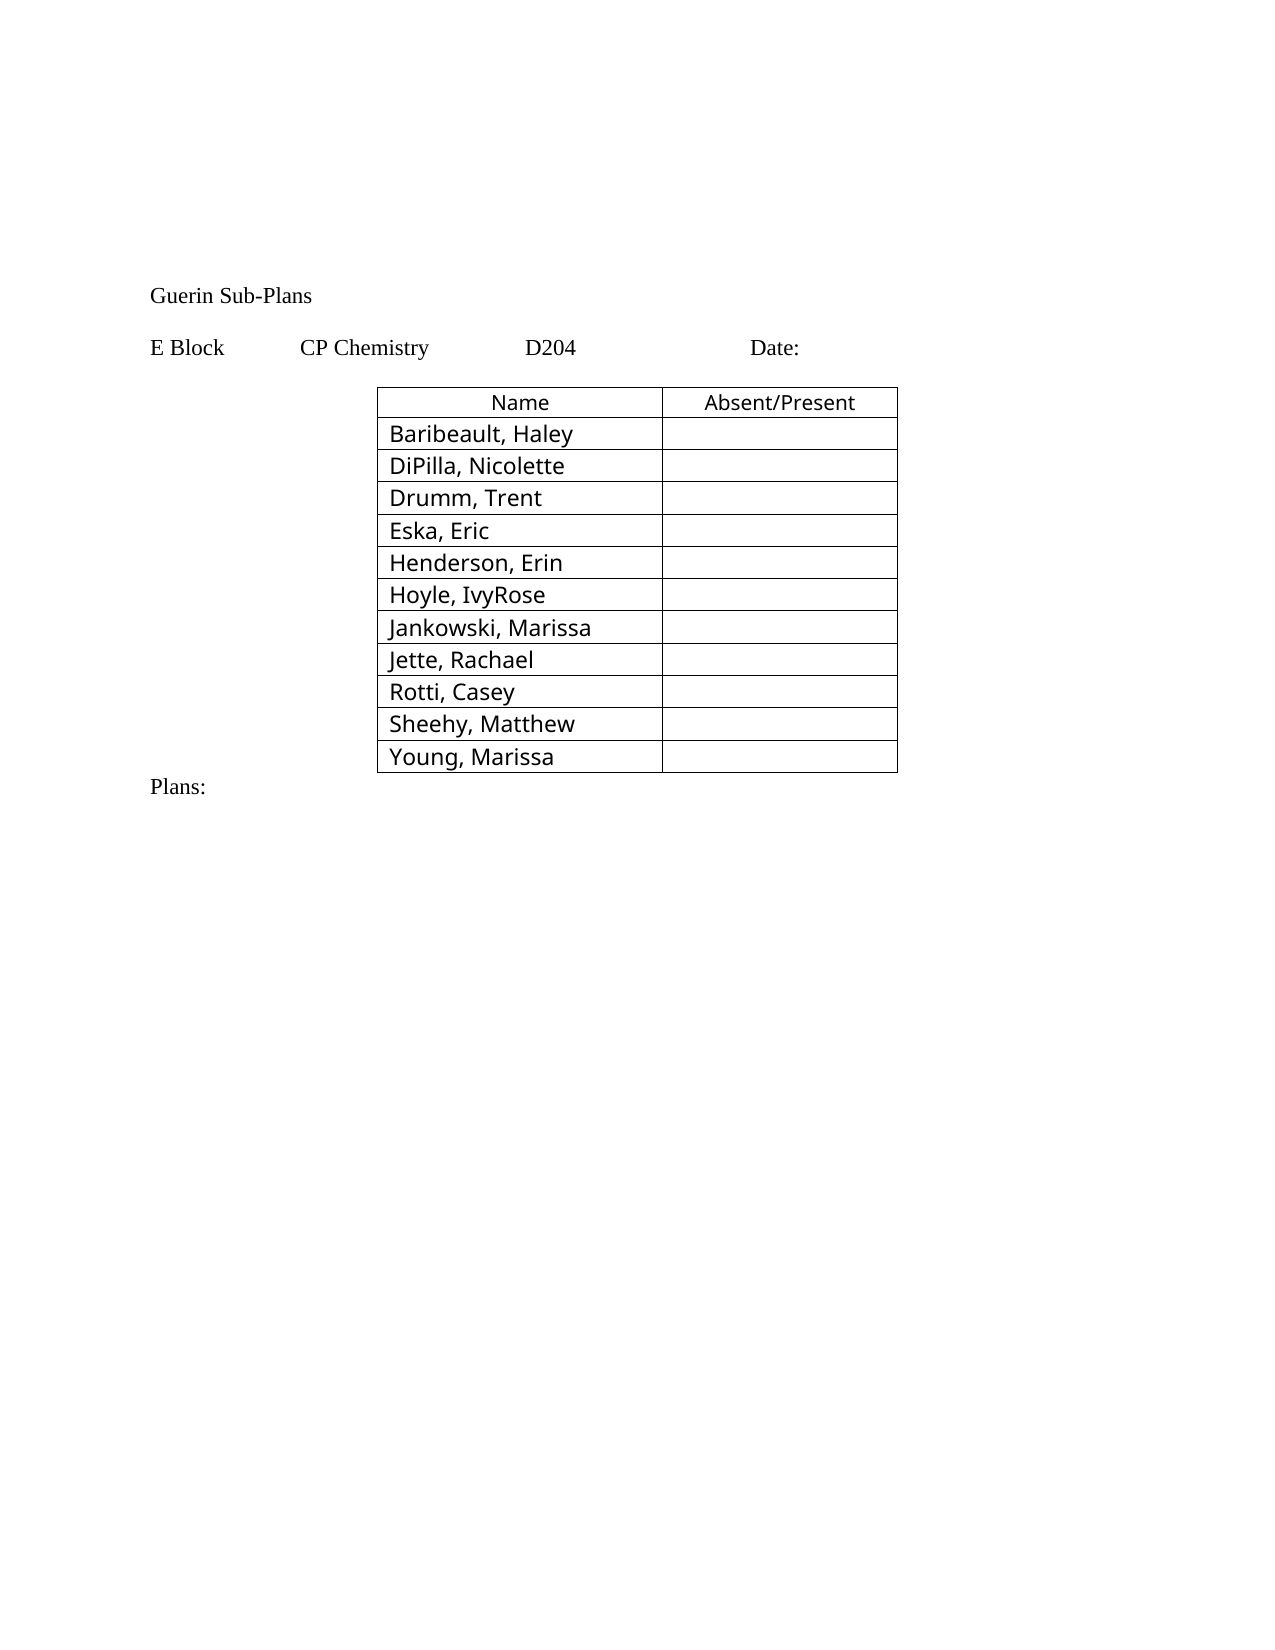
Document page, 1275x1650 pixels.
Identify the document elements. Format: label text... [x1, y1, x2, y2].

table_cell [663, 515, 897, 546]
table_cell Baribeault, Haley [378, 418, 662, 449]
table_cell [663, 579, 897, 610]
text E Block CP Chemistry D204 Date: [150, 334, 1125, 361]
table_cell [663, 450, 897, 481]
table_cell Young, Marissa [378, 741, 662, 772]
table_cell [663, 611, 897, 643]
table_cell Hoyle, IvyRose [378, 579, 662, 610]
table_cell [663, 482, 897, 513]
table_cell Henderson, Erin [378, 547, 662, 578]
table_cell Sheehy, Matthew [378, 708, 662, 739]
table_cell Drumm, Trent [378, 482, 662, 513]
table_cell Rotti, Casey [378, 676, 662, 707]
table_cell [663, 676, 897, 707]
table_cell Jette, Rachael [378, 644, 662, 675]
text Plans: [150, 773, 1125, 799]
table_header Name [378, 388, 662, 417]
table_cell [663, 644, 897, 675]
table_cell [663, 418, 897, 449]
table_cell [663, 741, 897, 772]
text Guerin Sub-Plans [150, 282, 1125, 308]
table_header Absent/Present [663, 388, 897, 417]
table_cell Eska, Eric [378, 515, 662, 546]
table_cell [663, 547, 897, 578]
table_cell [663, 708, 897, 739]
table_cell Jankowski, Marissa [378, 611, 662, 643]
table_cell DiPilla, Nicolette [378, 450, 662, 481]
